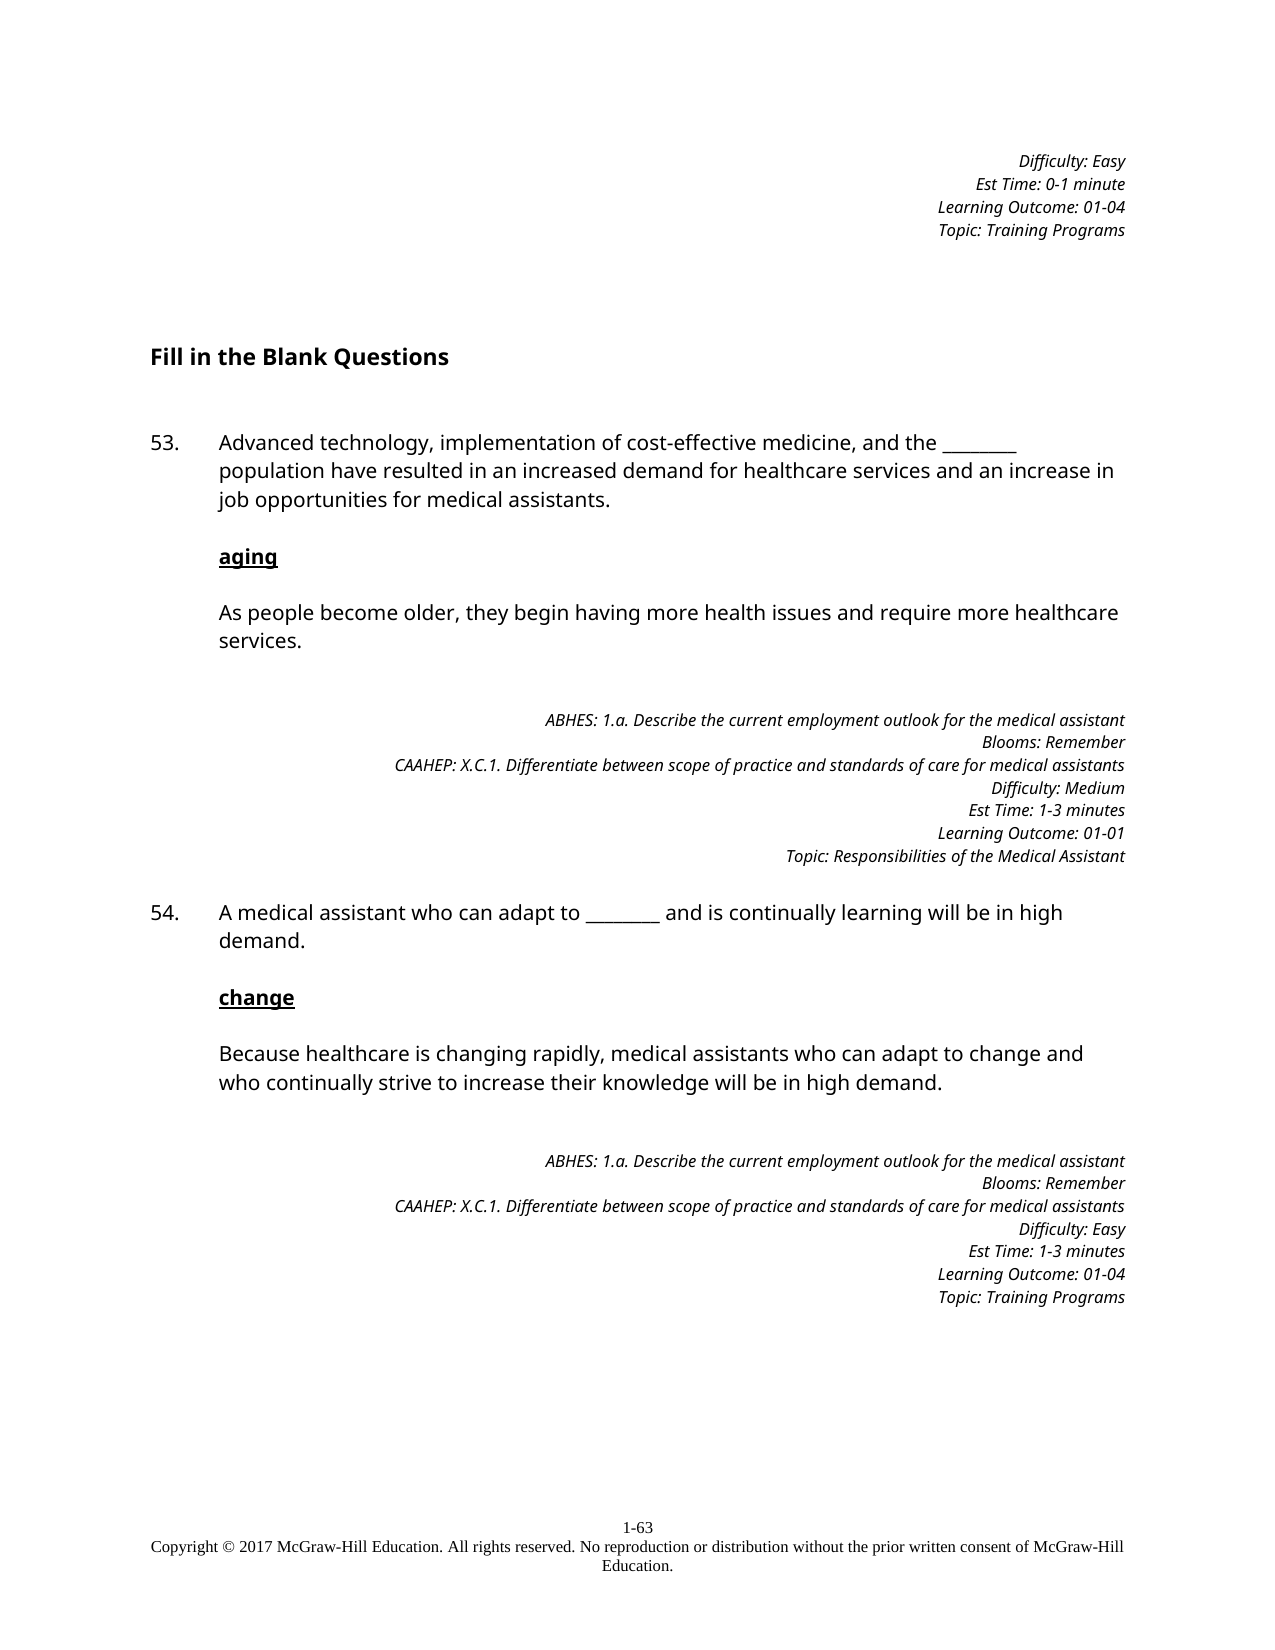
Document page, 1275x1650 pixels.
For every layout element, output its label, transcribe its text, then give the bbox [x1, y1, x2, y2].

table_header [150, 150, 1125, 269]
text Fill in the Blank Questions [150, 319, 1125, 403]
table_header Advanced technology, implementation of cost-effective medicine, and the ________ population have resulted in an increased demand for healthcare services and an increase in job opportunities for medical assistants. aging As people become older, they begin having more health issues and require more healthcare services. [219, 428, 1125, 683]
table_header 54. [150, 898, 218, 1124]
table_header 53. [150, 428, 218, 683]
table_header A medical assistant who can adapt to ________ and is continually learning will be in high demand. change Because healthcare is changing rapidly, medical assistants who can adapt to change and who continually strive to increase their knowledge will be in high demand. [219, 898, 1125, 1124]
table_header ABHES: 1.a. Describe the current employment outlook for the medical assistant Blooms: Remember CAAHEP: X.C.1. Differentiate between scope of practice and standards of care for medical assistants Difficulty: Medium Est Time: 1-3 minutes Learning Outcome: 01-01 Topic: Responsibilities of the Medical Assistant [150, 708, 1125, 895]
table_header ABHES: 1.a. Describe the current employment outlook for the medical assistant Blooms: Remember CAAHEP: X.C.1. Differentiate between scope of practice and standards of care for medical assistants Difficulty: Easy Est Time: 1-3 minutes Learning Outcome: 01-04 Topic: Training Programs [150, 1149, 1125, 1336]
